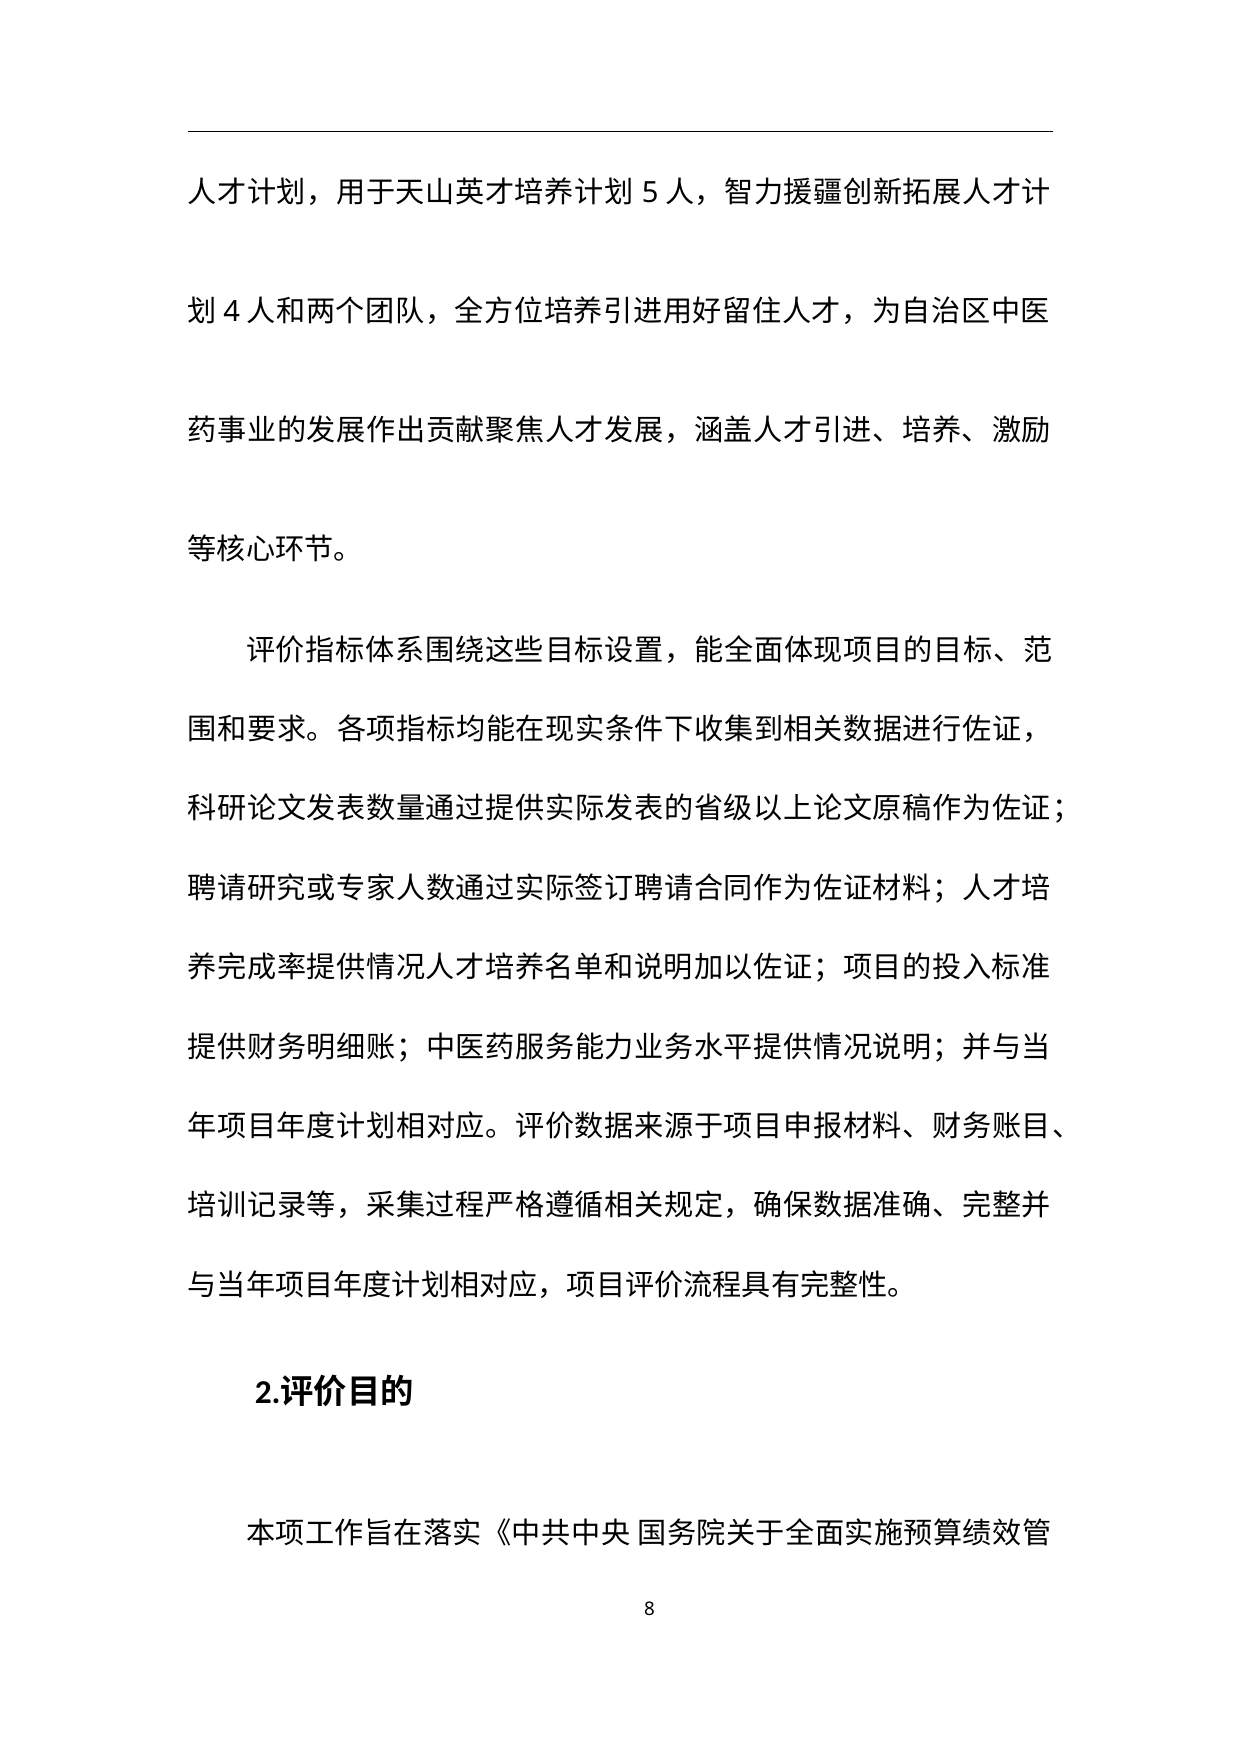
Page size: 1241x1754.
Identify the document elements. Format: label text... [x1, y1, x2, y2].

text 评价指标体系围绕这些目标设置，能全面体现项目的目标、范围和要求。各项指标均能在现实条件下收集到相关数据进行佐证，科研论文发表数量通过提供实际发表的省级以上论文原稿作为佐证；聘请研究或专家人数通过实际签订聘请合同作为佐证材料；人才培养完成率提供情况人才培养名单和说明加以佐证；项目的投入标准提供财务明细账；中医药服务能力业务水平提供情况说明；并与当年项目年度计划相对应。评价数据来源于项目申报材料、财务账目、培训记录等，采集过程严格遵循相关规定，确保数据准确、完整并与当年项目年度计划相对应，项目评价流程具有完整性。 [187, 608, 1053, 1322]
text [187, 1491, 1053, 1570]
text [187, 150, 1053, 587]
subtitle 2.评价目的 [187, 1349, 1053, 1428]
